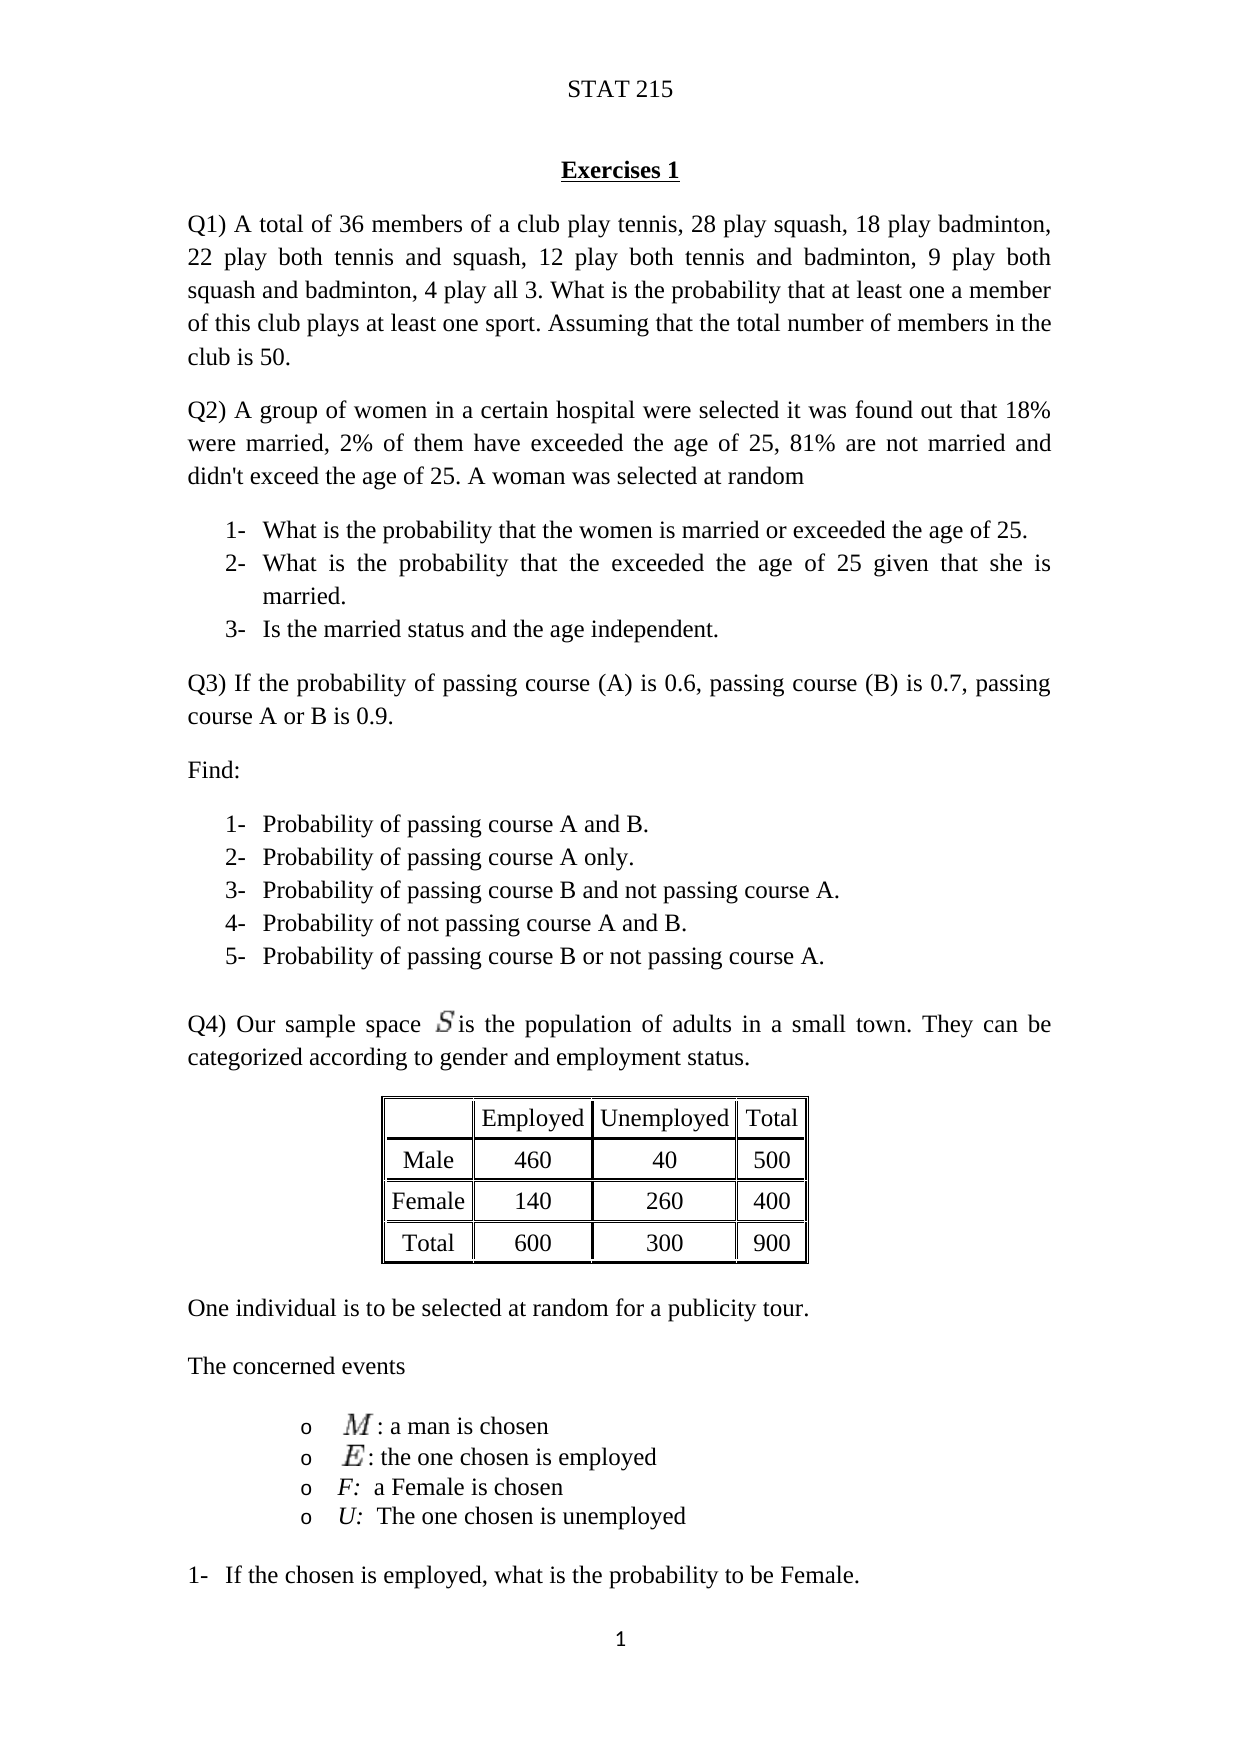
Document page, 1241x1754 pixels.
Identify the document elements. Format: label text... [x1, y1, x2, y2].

text Find: [187, 755, 1053, 784]
list What is the probability that the exceeded the age of 25 given that she is married. [225, 548, 1053, 610]
list U: The one chosen is unemployed [300, 1501, 1053, 1531]
table_header Employed [474, 1097, 592, 1137]
table_cell 260 [594, 1182, 735, 1220]
table_cell 900 [737, 1220, 807, 1261]
table_cell 40 [594, 1140, 735, 1178]
text Q2) A group of women in a certain hospital were selected it was found out that 18% were married, 2% of them have exceeded the age of 25, 81% are not married and didn't exceed the age of 25. A woman was selected at random [187, 395, 1053, 490]
list Q4) Our sample space is the population of adults in a small town. They can be categorized according to gender and employment status. [187, 1007, 1053, 1071]
table_cell 600 [474, 1223, 592, 1261]
list : the one chosen is employed [300, 1441, 1053, 1472]
text Q3) If the probability of passing course (A) is 0.6, passing course (B) is 0.7, passing course A or B is 0.9. [187, 668, 1053, 730]
list Probability of passing course A and B. [225, 809, 1053, 838]
list Is the married status and the age independent. [225, 614, 1053, 643]
table_cell Total [383, 1220, 474, 1261]
list Probability of not passing course A and B. [225, 908, 1053, 937]
list If the chosen is employed, what is the probability to be Female. [187, 1560, 1053, 1589]
table_cell Female [385, 1178, 472, 1220]
list Probability of passing course B and not passing course A. [225, 875, 1053, 904]
table_header Unemployed [592, 1099, 737, 1137]
text The concerned events [187, 1351, 1053, 1380]
table_cell 500 [738, 1137, 805, 1178]
table_cell Male [385, 1137, 472, 1178]
table_cell 400 [738, 1178, 806, 1220]
table_cell 300 [592, 1223, 737, 1261]
list : a man is chosen [300, 1409, 1053, 1441]
list What is the probability that the women is married or exceeded the age of 25. [225, 515, 1053, 544]
list Probability of passing course A only. [225, 842, 1053, 871]
picture [431, 1007, 458, 1032]
text Q1) A total of 36 members of a club play tennis, 28 play squash, 18 play badminton, 22 play both tennis and squash, 12 play both tennis and badminton, 9 play both squash and badminton, 4 play all 3. What is the probability that at least one a member of this club plays at least one sport. Assuming that the total number of members in the club is 50. [187, 209, 1053, 370]
picture [337, 1409, 377, 1435]
list F: a Female is chosen [300, 1472, 1053, 1501]
text Exercises 1 [187, 156, 1053, 184]
table_header Total [737, 1099, 805, 1137]
list Probability of passing course B or not passing course A. [225, 941, 1053, 970]
table_cell 140 [475, 1182, 591, 1220]
picture [337, 1440, 368, 1466]
table_header [385, 1099, 474, 1137]
text One individual is to be selected at random for a publicity tour. [187, 1293, 1053, 1322]
table_cell 460 [475, 1140, 591, 1178]
